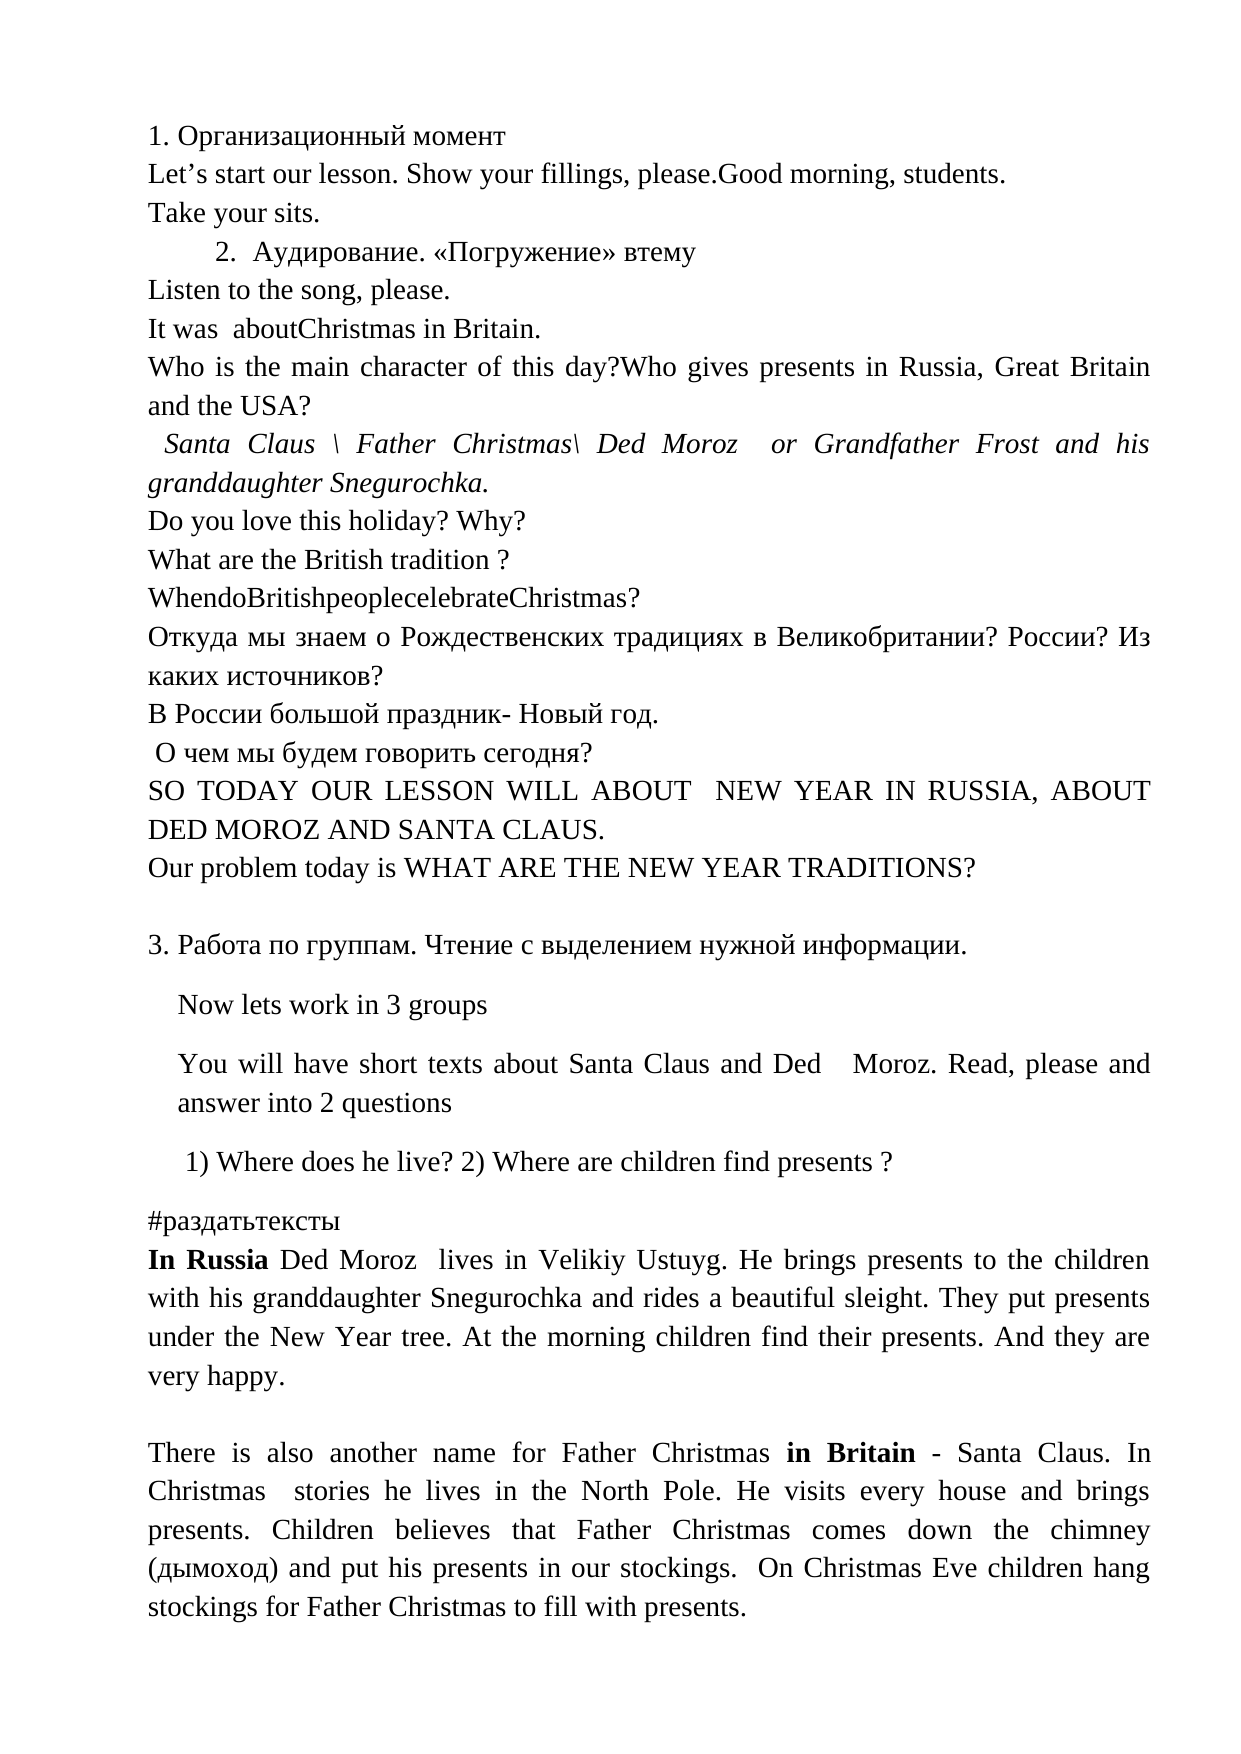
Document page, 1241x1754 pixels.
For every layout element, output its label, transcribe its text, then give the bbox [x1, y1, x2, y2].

list Работа по группам. Чтение с выделением нужной информации. [148, 927, 1152, 961]
list In Russia Ded Moroz lives in Velikiy Ustuyg. He brings presents to the children with his granddaughter Snegurochka and rides a beautiful sleight. They put presents under the New Year tree. At the morning children find their presents. And they are very happy. [148, 1242, 1152, 1391]
list Our problem today is WHAT ARE THE NEW YEAR TRADITIONS? [148, 850, 1152, 884]
list It was aboutChristmas in Britain. [148, 311, 1152, 344]
list Take your sits. [148, 195, 1152, 229]
list #раздатьтексты [148, 1203, 1152, 1237]
list There is also another name for Father Christmas in Britain - Santa Claus. In Christmas stories he lives in the North Pole. He visits every house and brings presents. Children believes that Father Christmas comes down the chimney (дымоход) and put his presents in our stockings. On Christmas Eve children hang stockings for Father Christmas to fill with presents. [148, 1435, 1152, 1622]
list What are the British tradition ? [148, 542, 1152, 576]
list Who is the main character of this day?Who gives presents in Russia, Great Britain and the USA? [148, 349, 1152, 421]
list Организационный момент [148, 118, 1152, 152]
list Santa Claus \ Father Christmas\ Ded Moroz or Grandfather Frost and his granddaughter Snegurochka. [148, 426, 1152, 498]
list Do you love this holiday? Why? [148, 503, 1152, 537]
list Listen to the song, please. [148, 272, 1152, 306]
list Аудирование. «Погружение» втему [215, 234, 1152, 267]
text 1) Where does he live? 2) Where are children find presents ? [177, 1144, 1152, 1178]
list О чем мы будем говорить сегодня? [148, 735, 1152, 768]
text You will have short texts about Santa Claus and Ded Moroz. Read, please and answer into 2 questions [177, 1046, 1152, 1118]
list SO TODAY OUR LESSON WILL ABOUT NEW YEAR IN RUSSIA, ABOUT DED MOROZ AND SANTA CLAUS. [148, 773, 1152, 845]
list Откуда мы знаем о Рождественских традициях в Великобритании? России? Из каких источников? [148, 619, 1152, 691]
list WhendoBritishpeoplecelebrateChristmas? [148, 581, 1152, 614]
list Let’s start our lesson. Show your fillings, please.Good morning, students. [148, 157, 1152, 190]
text Now lets work in 3 groups [177, 987, 1152, 1020]
list В России большой праздник- Новый год. [148, 696, 1152, 730]
